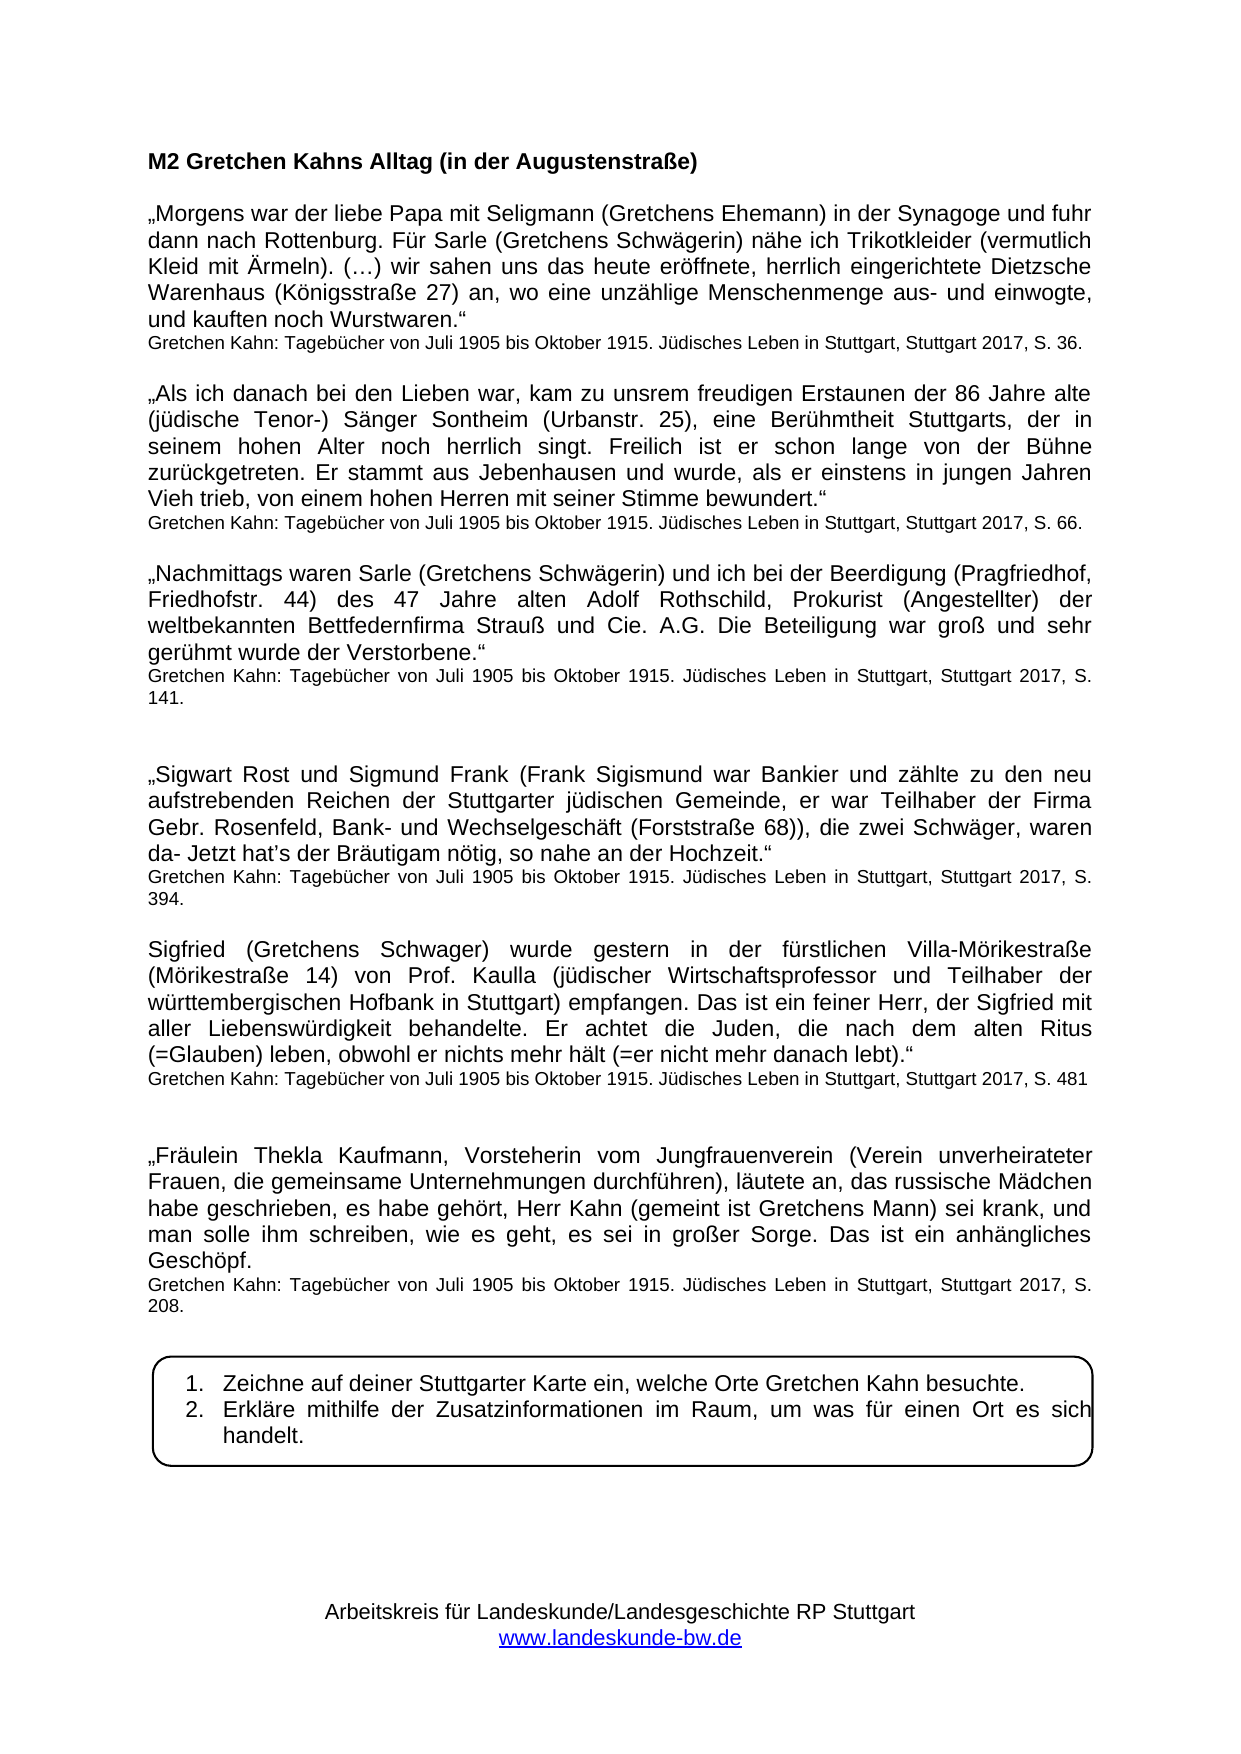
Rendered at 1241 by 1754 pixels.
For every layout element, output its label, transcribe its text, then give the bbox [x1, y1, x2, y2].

list Zeichne auf deiner Stuttgarter Karte ein, welche Orte Gretchen Kahn besuchte. [185, 1369, 1091, 1396]
text „Fräulein Thekla Kaufmann, Vorsteherin vom Jungfrauenverein (Verein unverheirateter Frauen, die gemeinsame Unternehmungen durchführen), läutete an, das russische Mädchen habe geschrieben, es habe gehört, Herr Kahn (gemeint ist Gretchens Mann) sei krank, und man solle ihm schreiben, wie es geht, es sei in großer Sorge. Das ist ein anhängliches Geschöpf. [148, 1142, 1093, 1274]
text Sigfried (Gretchens Schwager) wurde gestern in der fürstlichen Villa-Mörikestraße (Mörikestraße 14) von Prof. Kaulla (jüdischer Wirtschaftsprofessor und Teilhaber der württembergischen Hofbank in Stuttgart) empfangen. Das ist ein feiner Herr, der Sigfried mit aller Liebenswürdigkeit behandelte. Er achtet die Juden, die nach dem alten Ritus (=Glauben) leben, obwohl er nichts mehr hält (=er nicht mehr danach lebt).“ [148, 936, 1093, 1068]
text M2 Gretchen Kahns Alltag (in der Augustenstraße) [148, 148, 1093, 174]
text „Sigwart Rost und Sigmund Frank (Frank Sigismund war Bankier und zählte zu den neu aufstrebenden Reichen der Stuttgarter jüdischen Gemeinde, er war Teilhaber der Firma Gebr. Rosenfeld, Bank- und Wechselgeschäft (Forststraße 68)), die zwei Schwäger, waren da- Jetzt hat’s der Bräutigam nötig, so nahe an der Hochzeit.“ [148, 761, 1093, 866]
text Gretchen Kahn: Tagebücher von Juli 1905 bis Oktober 1915. Jüdisches Leben in Stuttgart, Stuttgart 2017, S. 36. [148, 332, 1093, 354]
text „Nachmittags waren Sarle (Gretchens Schwägerin) und ich bei der Beerdigung (Pragfriedhof, Friedhofstr. 44) des 47 Jahre alten Adolf Rothschild, Prokurist (Angestellter) der weltbekannten Bettfedernfirma Strauß und Cie. A.G. Die Beteiligung war groß und sehr gerühmt wurde der Verstorbene.“ [148, 560, 1093, 665]
text Gretchen Kahn: Tagebücher von Juli 1905 bis Oktober 1915. Jüdisches Leben in Stuttgart, Stuttgart 2017, S. 141. [148, 665, 1093, 708]
text Gretchen Kahn: Tagebücher von Juli 1905 bis Oktober 1915. Jüdisches Leben in Stuttgart, Stuttgart 2017, S. 208. [148, 1274, 1093, 1317]
text Gretchen Kahn: Tagebücher von Juli 1905 bis Oktober 1915. Jüdisches Leben in Stuttgart, Stuttgart 2017, S. 481 [148, 1068, 1093, 1089]
text Gretchen Kahn: Tagebücher von Juli 1905 bis Oktober 1915. Jüdisches Leben in Stuttgart, Stuttgart 2017, S. 394. [148, 866, 1093, 909]
text „Morgens war der liebe Papa mit Seligmann (Gretchens Ehemann) in der Synagoge und fuhr dann nach Rottenburg. Für Sarle (Gretchens Schwägerin) nähe ich Trikotkleider (vermutlich Kleid mit Ärmeln). (…) wir sahen uns das heute eröffnete, herrlich eingerichtete Dietzsche Warenhaus (Königsstraße 27) an, wo eine unzählige Menschenmenge aus- und einwogte, und kauften noch Wurstwaren.“ [148, 200, 1093, 332]
list Erkläre mithilfe der Zusatzinformationen im Raum, um was für einen Ort es sich handelt. [185, 1396, 1091, 1448]
text „Als ich danach bei den Lieben war, kam zu unsrem freudigen Erstaunen der 86 Jahre alte (jüdische Tenor-) Sänger Sontheim (Urbanstr. 25), eine Berühmtheit Stuttgarts, der in seinem hohen Alter noch herrlich singt. Freilich ist er schon lange von der Bühne zurückgetreten. Er stammt aus Jebenhausen und wurde, als er einstens in jungen Jahren Vieh trieb, von einem hohen Herren mit seiner Stimme bewundert.“ [148, 380, 1093, 512]
text Gretchen Kahn: Tagebücher von Juli 1905 bis Oktober 1915. Jüdisches Leben in Stuttgart, Stuttgart 2017, S. 66. [148, 512, 1093, 533]
